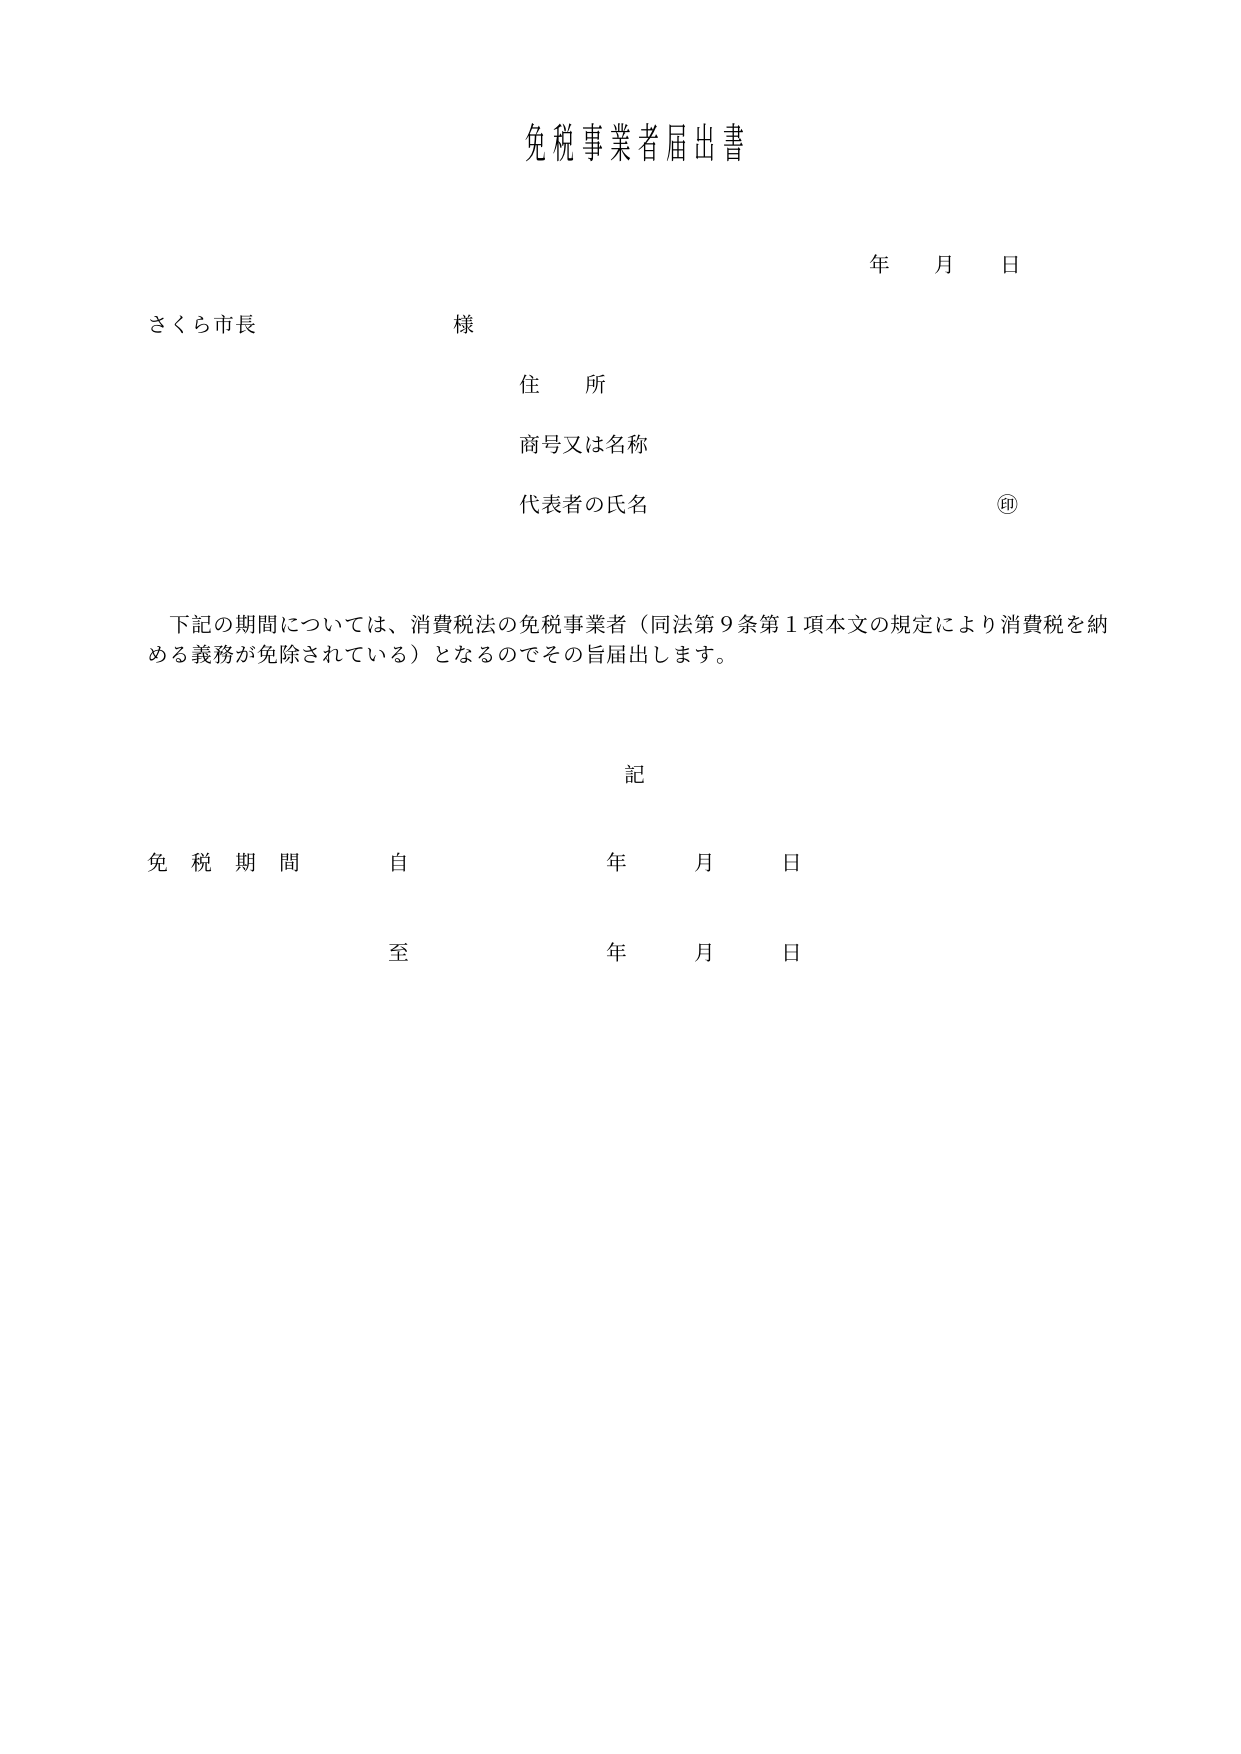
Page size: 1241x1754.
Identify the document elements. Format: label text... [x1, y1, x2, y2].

text 下記の期間については、消費税法の免税事業者（同法第９条第１項本文の規定により消費税を納める義務が免除されている）となるのでその旨届出します。 [148, 608, 1122, 668]
text 免 税 期 間 自 年 月 日 [148, 847, 1122, 877]
text 住所 [148, 368, 1122, 398]
text さくら市長 様 [148, 308, 1122, 338]
text 商号又は名称 [148, 428, 1122, 458]
text 免 税 事 業 者 届 出 書 [148, 118, 1122, 168]
subtitle 記 [148, 758, 1122, 788]
text 代表者の氏名 ㊞ [148, 488, 1122, 518]
text 年 月 日 [148, 248, 1122, 278]
text 至 年 月 日 [148, 937, 1122, 967]
